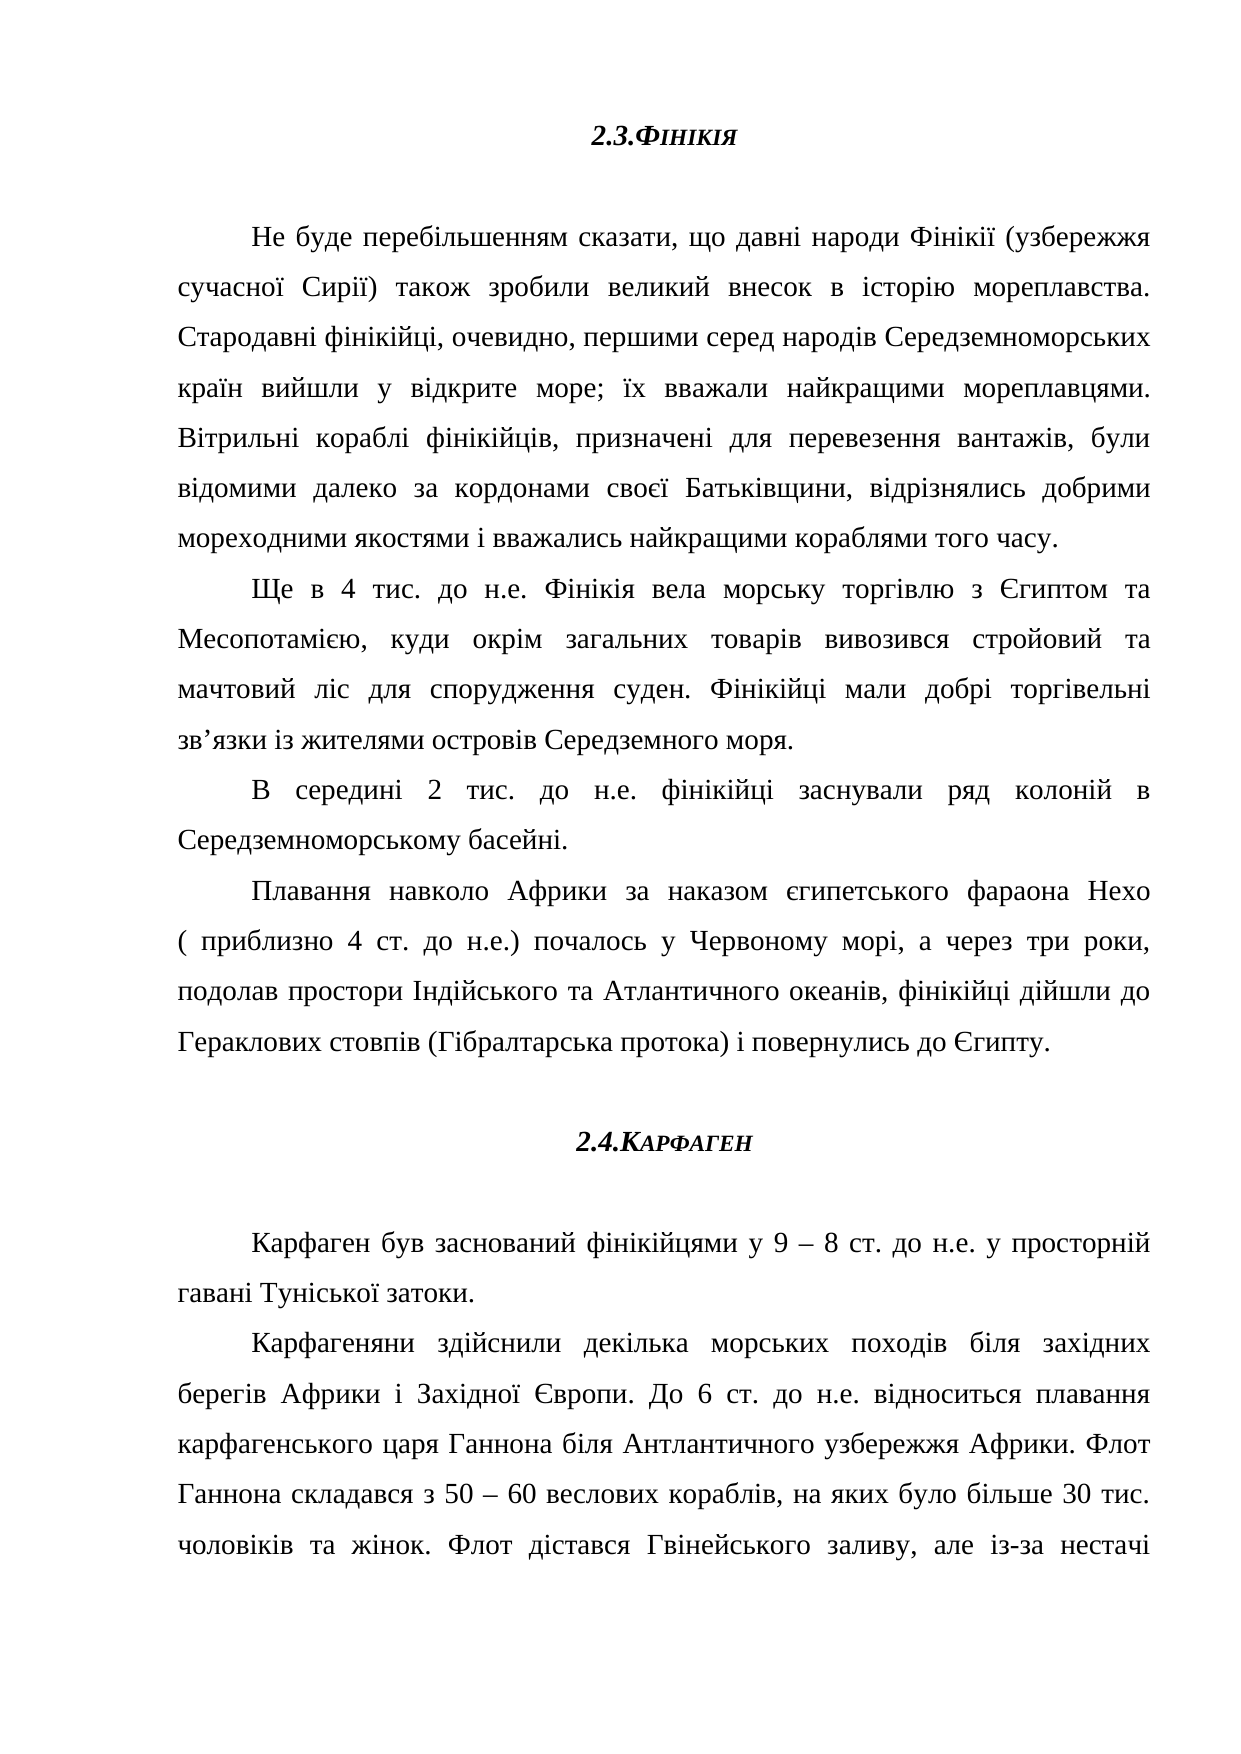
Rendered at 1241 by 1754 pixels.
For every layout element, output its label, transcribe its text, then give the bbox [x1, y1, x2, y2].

subtitle 2.3.Фінікія [177, 118, 1152, 152]
text В середині 2 тис. до н.е. фінікійці заснували ряд колоній в Середземноморському басейні. [177, 772, 1152, 856]
subtitle 2.4.Карфаген [177, 1124, 1152, 1158]
text Ще в 4 тис. до н.е. Фінікія вела морську торгівлю з Єгиптом та Месопотамією, куди окрім загальних товарів вивозився стройовий та мачтовий ліс для спорудження суден. Фінікійці мали добрі торгівельні зв’язки із жителями островів Середземного моря. [177, 571, 1152, 755]
text Не буде перебільшенням сказати, що давні народи Фінікії (узбережжя сучасної Сирії) також зробили великий внесок в історію мореплавства. Стародавні фінікійці, очевидно, першими серед народів Середземноморських країн вийшли у відкрите море; їх вважали найкращими мореплавцями. Вітрильні кораблі фінікійців, призначені для перевезення вантажів, були відомими далеко за кордонами своєї Батьківщини, відрізнялись добрими мореходними якостями і вважались найкращими кораблями того часу. [177, 219, 1152, 554]
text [177, 1326, 1152, 1560]
text Плавання навколо Африки за наказом єгипетського фараона Нехо ( приблизно 4 ст. до н.е.) почалось у Червоному морі, а через три роки, подолав простори Індійського та Атлантичного океанів, фінікійці дійшли до Гераклових стовпів (Гібралтарська протока) і повернулись до Єгипту. [177, 873, 1152, 1057]
text Карфаген був заснований фінікійцями у 9 – 8 ст. до н.е. у просторній гавані Туніської затоки. [177, 1225, 1152, 1309]
